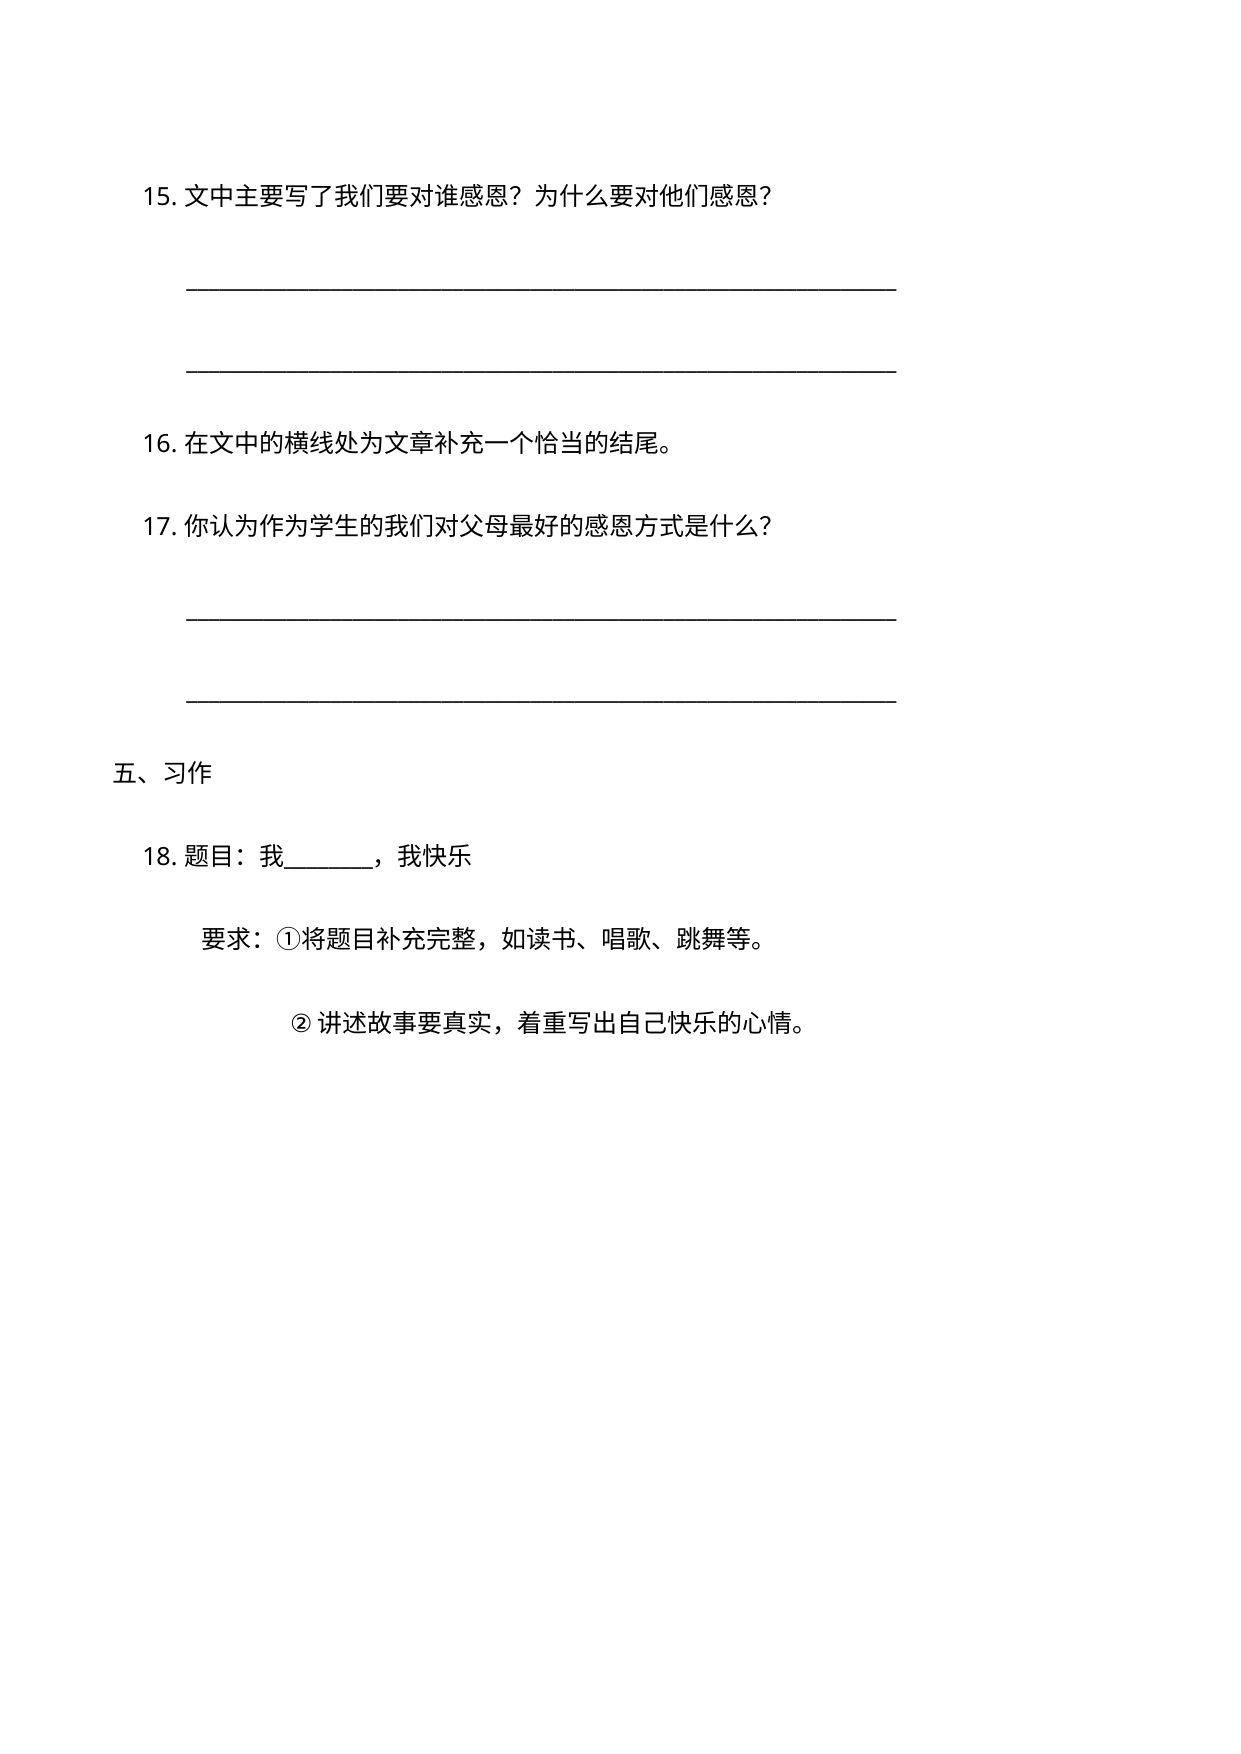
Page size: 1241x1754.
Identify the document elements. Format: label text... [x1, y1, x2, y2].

text 五、习作 [112, 739, 1128, 804]
text 要求：①将题目补充完整，如读书、唱歌、跳舞等。 [201, 906, 1128, 971]
text ________________________________________________________________ [186, 575, 1128, 640]
text 16. 在文中的横线处为文章补充一个恰当的结尾。 [142, 409, 1128, 474]
text 18. 题目：我________，我快乐 [142, 822, 1128, 887]
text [186, 245, 1128, 310]
text 15. 文中主要写了我们要对谁感恩？为什么要对他们感恩？ [142, 162, 1128, 227]
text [186, 327, 1128, 392]
text ②讲述故事要真实，着重写出自己快乐的心情。 [290, 989, 1128, 1054]
text ________________________________________________________________ [186, 657, 1128, 722]
text 17. 你认为作为学生的我们对父母最好的感恩方式是什么？ [142, 492, 1128, 557]
